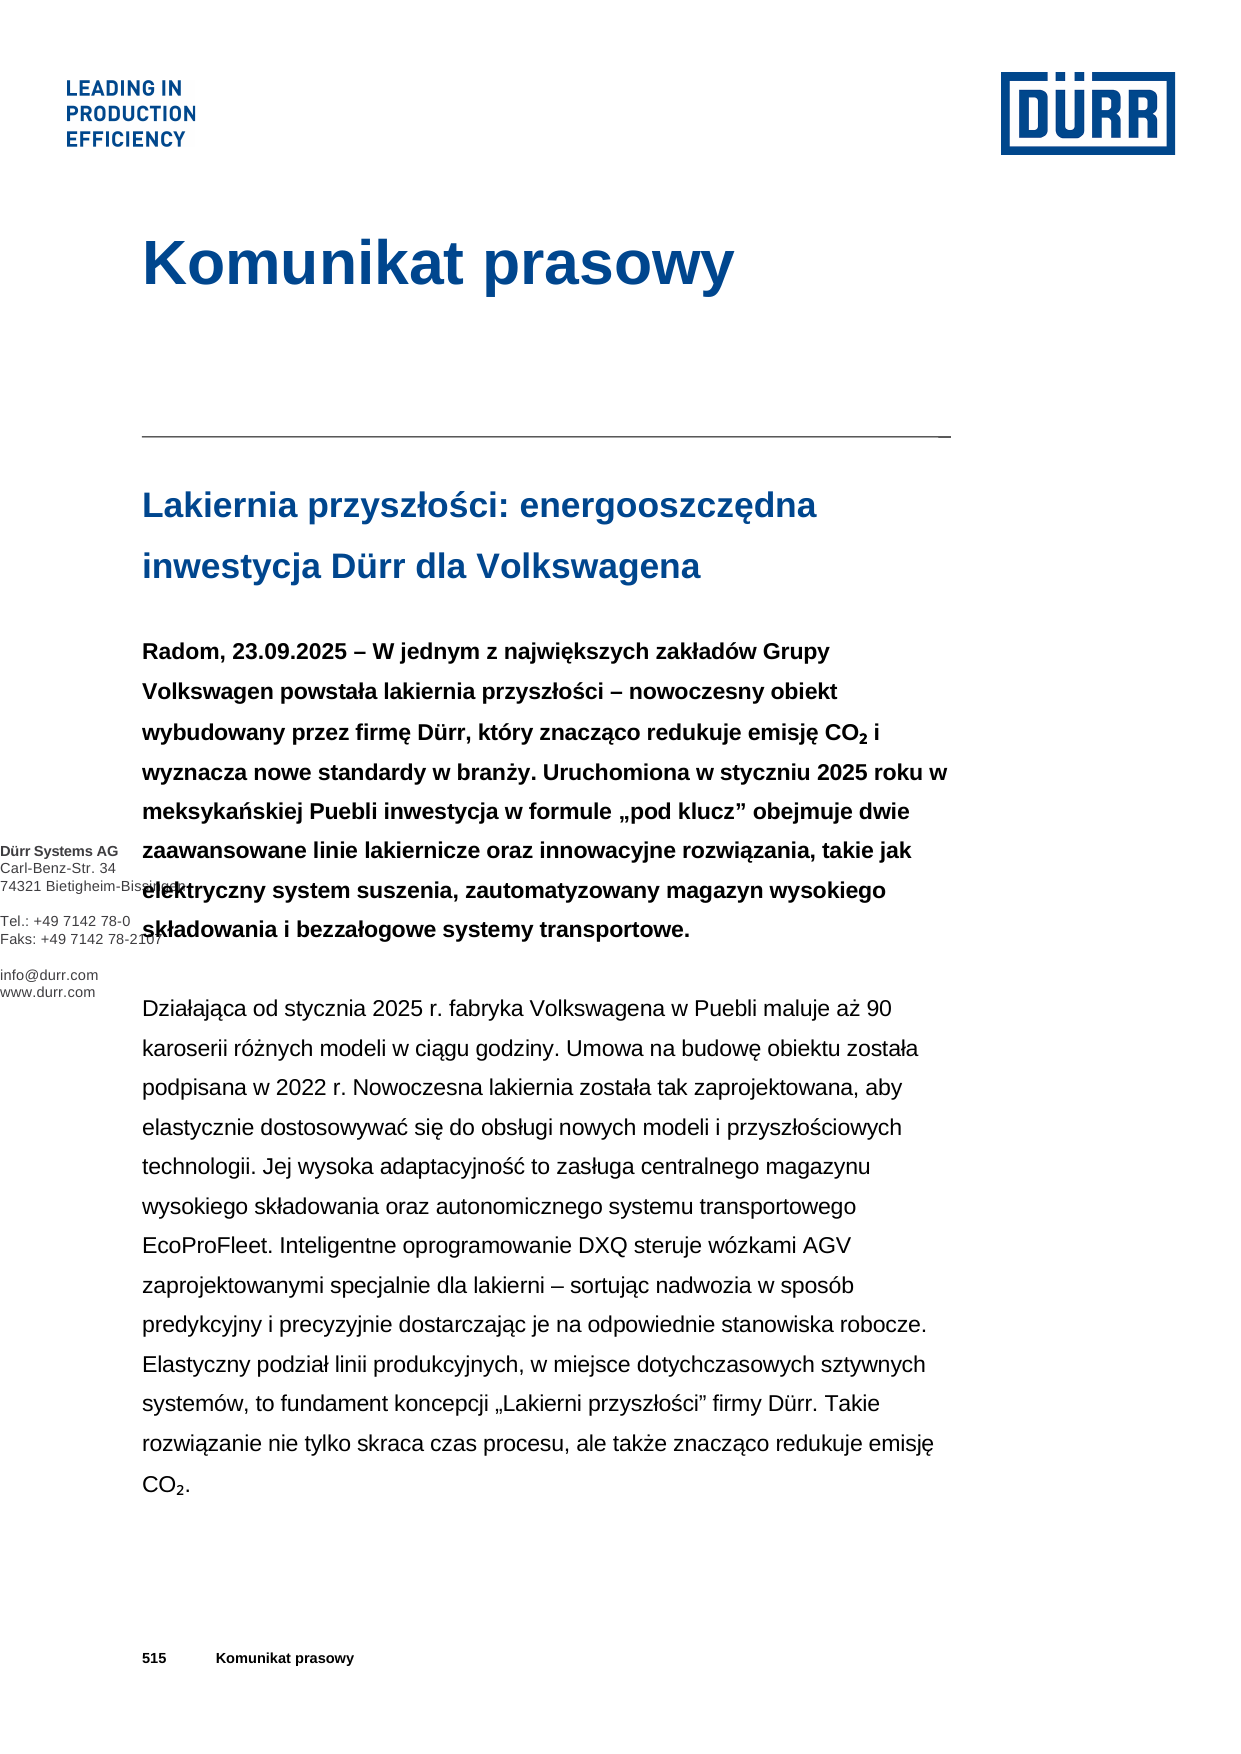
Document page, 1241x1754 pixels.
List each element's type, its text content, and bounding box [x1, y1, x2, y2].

picture [67, 80, 196, 147]
picture [1001, 72, 1175, 155]
text Działająca od stycznia 2025 r. fabryka Volkswagena w Puebli maluje aż 90 karoserii różnych modeli w ciągu godziny. Umowa na budowę obiektu została podpisana w 2022 r. Nowoczesna lakiernia została tak zaprojektowana, aby elastycznie dostosowywać się do obsługi nowych modeli i przyszłościowych technologii. Jej wysoka adaptacyjność to zasługa centralnego magazynu wysokiego składowania oraz autonomicznego systemu transportowego EcoProFleet. Inteligentne oprogramowanie DXQ steruje wózkami AGV zaprojektowanymi specjalnie dla lakierni – sortując nadwozia w sposób predykcyjny i precyzyjnie dostarczając je na odpowiednie stanowiska robocze. Elastyczny podział linii produkcyjnych, w miejsce dotychczasowych sztywnych systemów, to fundament koncepcji „Lakierni przyszłości” firmy Dürr. Takie rozwiązanie nie tylko skraca czas procesu, ale także znacząco redukuje emisję CO₂. [142, 995, 951, 1497]
text Komunikat prasowy [142, 222, 951, 297]
text Lakiernia przyszłości: energooszczędna inwestycja Dürr dla Volkswagena Radom, 23.09.2025 – W jednym z największych zakładów Grupy Volkswagen powstała lakiernia przyszłości – nowoczesny obiekt wybudowany przez firmę Dürr, który znacząco redukuje emisję CO₂ i wyznacza nowe standardy w branży. Uruchomiona w styczniu 2025 roku w meksykańskiej Puebli inwestycja w formule „pod klucz” obejmuje dwie zaawansowane linie lakiernicze oraz innowacyjne rozwiązania, takie jak elektryczny system suszenia, zautomatyzowany magazyn wysokiego składowania i bezzałogowe systemy transportowe. [142, 484, 951, 943]
